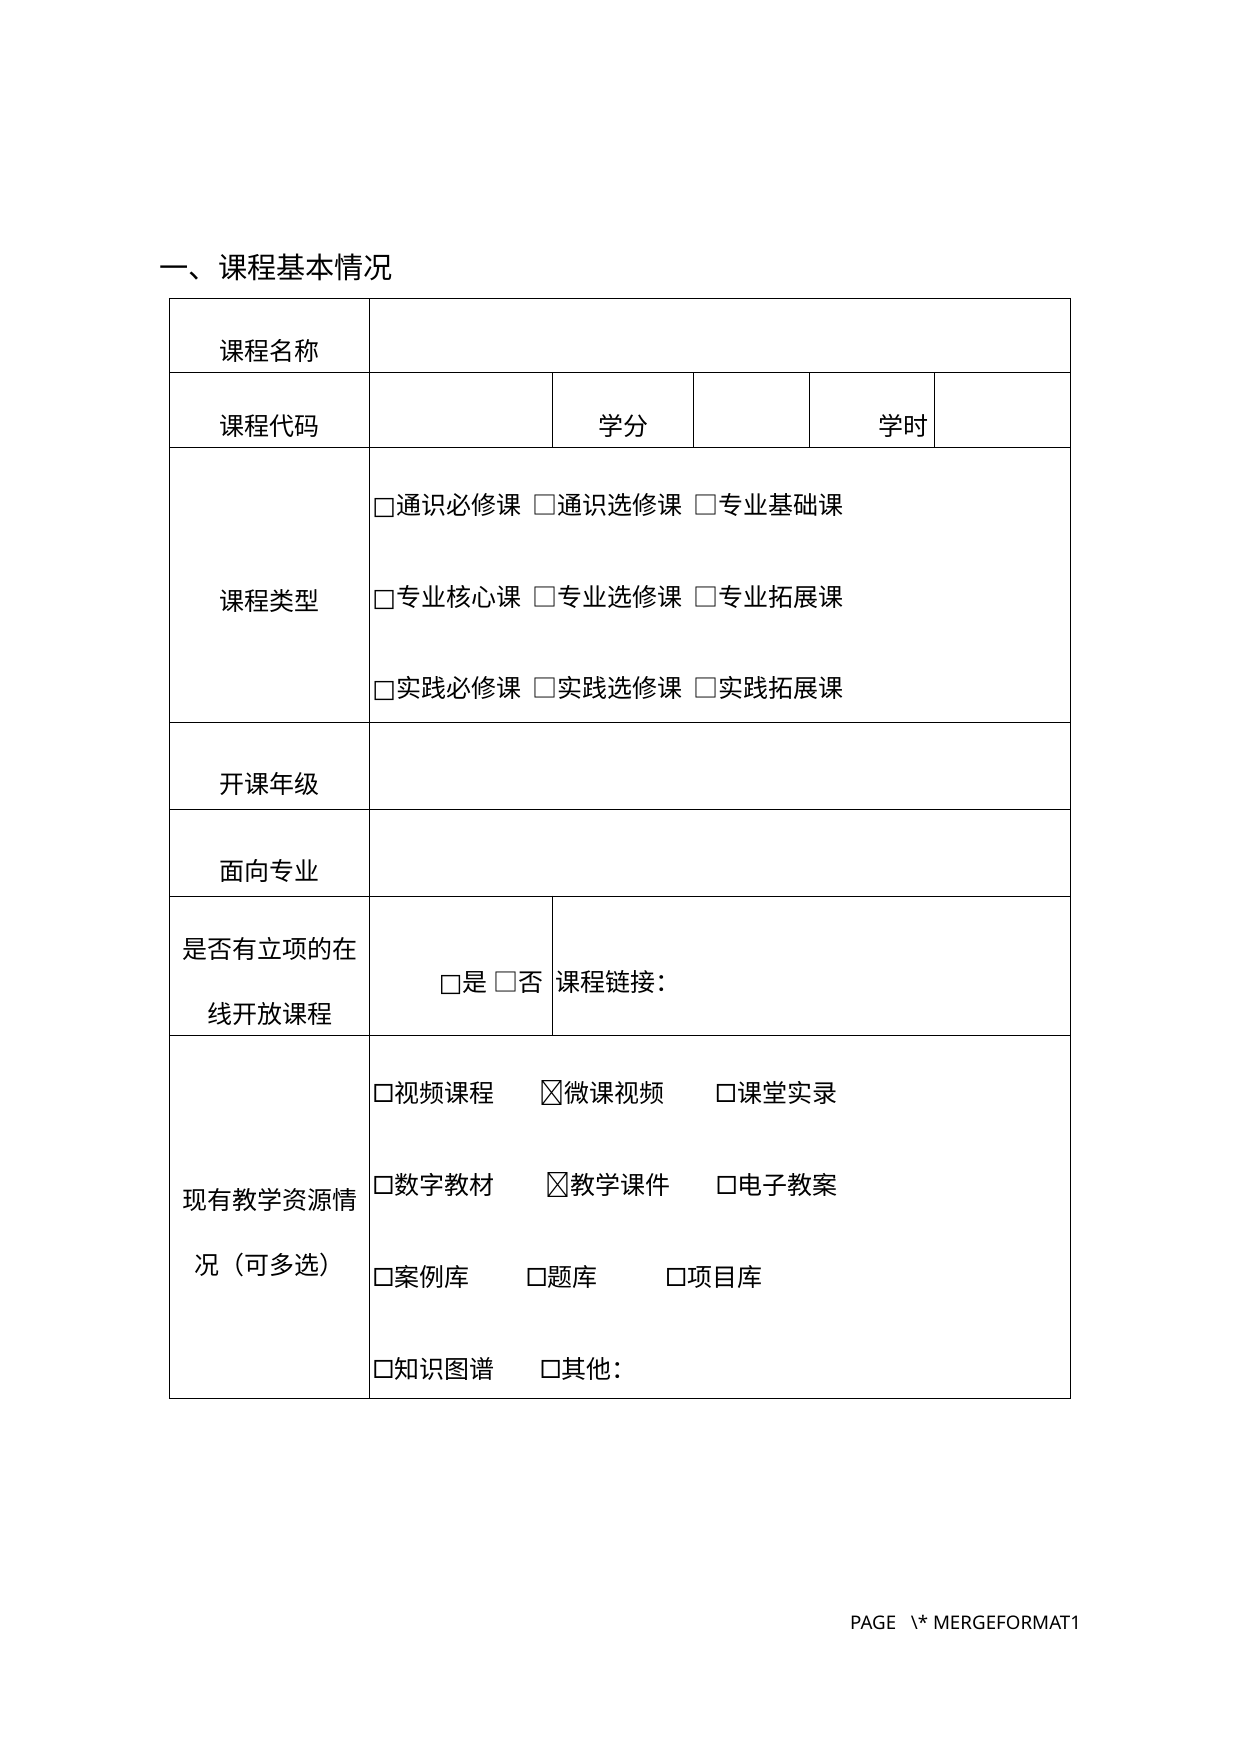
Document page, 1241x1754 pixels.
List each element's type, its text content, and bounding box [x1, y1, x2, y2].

table_cell 开课年级 [170, 723, 369, 809]
table_cell 学分 [553, 373, 693, 447]
table_cell [370, 373, 552, 447]
list 一、课程基本情况 [159, 233, 1081, 298]
table_cell [694, 373, 809, 447]
table_cell 课程链接： [553, 897, 1070, 1035]
table_cell □通识必修课 □通识选修课 □专业基础课 □专业核心课 □专业选修课 □专业拓展课 □实践必修课 □实践选修课 □实践拓展课 [370, 448, 1070, 722]
table_cell [370, 723, 1070, 809]
table_cell 面向专业 [170, 810, 369, 896]
table_cell 课程代码 [170, 373, 369, 447]
table_header 课程名称 [170, 299, 369, 372]
table_cell 视频课程 微课视频 课堂实录 数字教材 教学课件 电子教案 案例库 题库 项目库 知识图谱 其他： [370, 1036, 1070, 1398]
table_cell 现有教学资源情况（可多选） [170, 1036, 369, 1398]
table_cell 学时 [810, 373, 934, 447]
table_cell 是否有立项的在线开放课程 [170, 897, 369, 1035]
table_cell [370, 810, 1070, 896]
table_cell [935, 373, 1070, 447]
table_cell 课程类型 [170, 448, 369, 722]
table_header [370, 299, 1070, 372]
table_cell □是 □否 [370, 897, 552, 1035]
